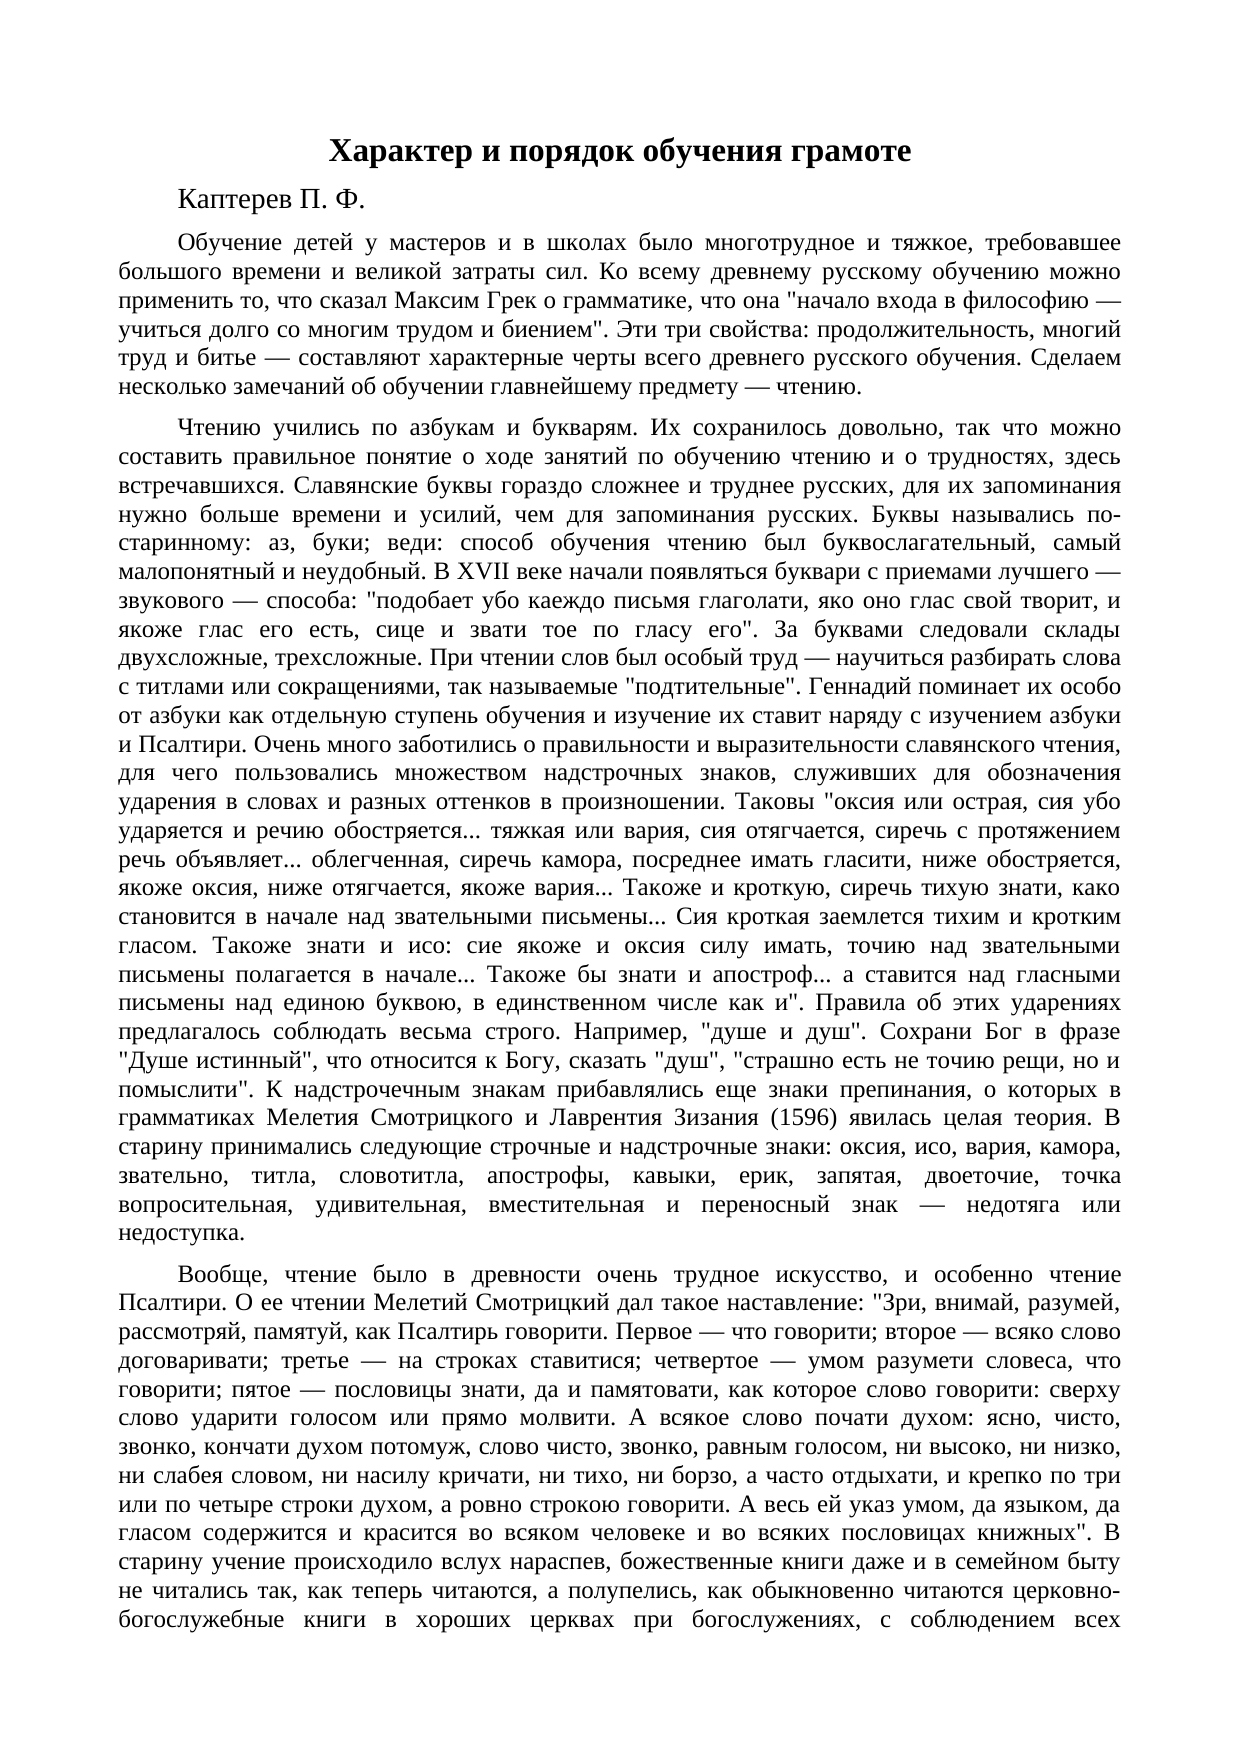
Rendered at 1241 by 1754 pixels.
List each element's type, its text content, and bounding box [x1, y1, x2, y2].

text Каптерев П. Ф. [118, 181, 1122, 215]
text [118, 1259, 1122, 1632]
text Обучение детей у мастеров и в школах было многотрудное и тяжкое, требовавшее большого времени и великой затраты сил. Ко всему древнему русскому обучению можно применить то, что сказал Максим Грек о грамматике, что она "начало входа в философию — учиться долго со многим трудом и биением". Эти три свойства: продолжительность, многий труд и битье — составляют характерные черты всего древнего русского обучения. Сделаем несколько замечаний об обучении главнейшему предмету — чтению. [118, 227, 1122, 400]
text Характер и порядок обучения грамоте [118, 131, 1122, 169]
text Чтению учились по азбукам и букварям. Их сохранилось довольно, так что можно составить правильное понятие о ходе занятий по обучению чтению и о трудностях, здесь встречавшихся. Славянские буквы гораздо сложнее и труднее русских, для их запоминания нужно больше времени и усилий, чем для запоминания русских. Буквы назывались по-старинному: аз, буки; веди: способ обучения чтению был буквослагательный, самый малопонятный и неудобный. В XVII веке начали появляться буквари с приемами лучшего — звукового — способа: "подобает убо каеждо письмя глаголати, яко оно глас свой творит, и якоже глас его есть, сице и звати тое по гласу его". За буквами следовали склады двухсложные, трехсложные. При чтении слов был особый труд — научиться разбирать слова с титлами или сокращениями, так называемые "подтительные". Геннадий поминает их особо от азбуки как отдельную ступень обучения и изучение их ставит наряду с изучением азбуки и Псалтири. Очень много заботились о правильности и выразительности славянского чтения, для чего пользовались множеством надстрочных знаков, служивших для обозначения ударения в словах и разных оттенков в произношении. Таковы "оксия или острая, сия убо ударяется и речию обостряется... тяжкая или вария, сия отягчается, сиречь с протяжением речь объявляет... облегченная, сиречь камора, посреднее имать гласити, ниже обостряется, якоже оксия, ниже отягчается, якоже вария... Такоже и кроткую, сиречь тихую знати, како становится в начале над звательными письмены... Сия кроткая заемлется тихим и кротким гласом. Такоже знати и исо: сие якоже и оксия силу имать, точию над звательными письмены полагается в начале... Такоже бы знати и апостроф... а ставится над гласными письмены над единою буквою, в единственном числе как и". Правила об этих ударениях предлагалось соблюдать весьма строго. Например, "душе и душ". Сохрани Бог в фразе "Душе истинный", что относится к Богу, сказать "душ", "страшно есть не точию рещи, но и помыслити". К надстрочечным знакам прибавлялись еще знаки препинания, о которых в грамматиках Мелетия Смотрицкого и Лаврентия Зизания (1596) явилась целая теория. В старину принимались следующие строчные и надстрочные знаки: оксия, исо, вария, камора, звательно, титла, словотитла, апострофы, кавыки, ерик, запятая, двоеточие, точка вопросительная, удивительная, вместительная и переносный знак — недотяга или недоступка. [118, 412, 1122, 1246]
